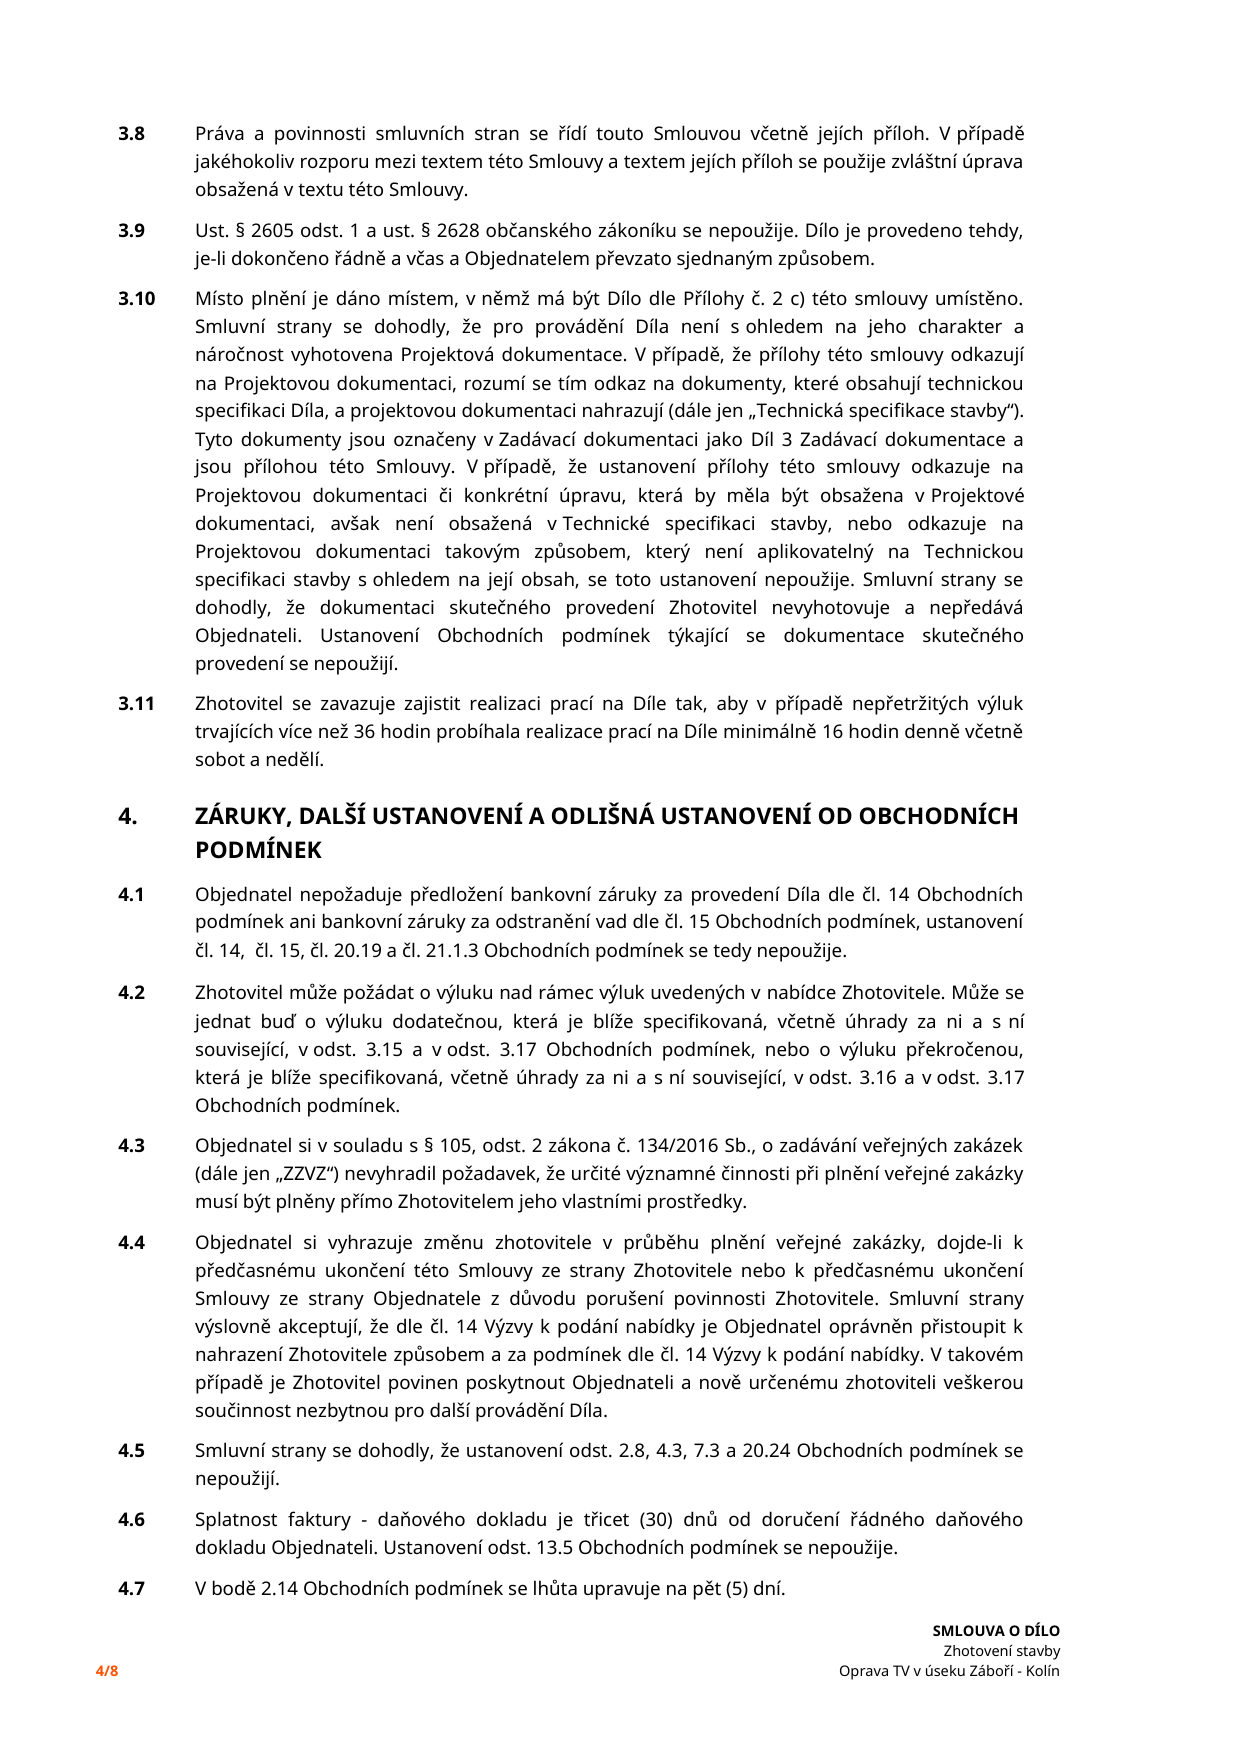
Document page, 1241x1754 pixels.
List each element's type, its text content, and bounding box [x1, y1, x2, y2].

text V bodě 2.14 Obchodních podmínek se lhůta upravuje na pět (5) dní. [118, 1575, 1024, 1600]
text Zhotovitel může požádat o výluku nad rámec výluk uvedených v nabídce Zhotovitele. Může se jednat buď o výluku dodatečnou, která je blíže specifikovaná, včetně úhrady za ni a s ní související, v odst. 3.15 a v odst. 3.17 Obchodních podmínek, nebo o výluku překročenou, která je blíže specifikovaná, včetně úhrady za ni a s ní související, v odst. 3.16 a v odst. 3.17 Obchodních podmínek. [118, 977, 1024, 1117]
text Splatnost faktury - daňového dokladu je třicet (30) dnů od doručení řádného daňového dokladu Objednateli. Ustanovení odst. 13.5 Obchodních podmínek se nepoužije. [118, 1506, 1024, 1560]
text Místo plnění je dáno místem, v němž má být Dílo dle Přílohy č. 2 c) této smlouvy umístěno. Smluvní strany se dohodly, že pro provádění Díla není s ohledem na jeho charakter a náročnost vyhotovena Projektová dokumentace. V případě, že přílohy této smlouvy odkazují na Projektovou dokumentaci, rozumí se tím odkaz na dokumenty, které obsahují technickou specifikaci Díla, a projektovou dokumentaci nahrazují (dále jen „Technická specifikace stavby“). Tyto dokumenty jsou označeny v Zadávací dokumentaci jako Díl 3 Zadávací dokumentace a jsou přílohou této Smlouvy. V případě, že ustanovení přílohy této smlouvy odkazuje na Projektovou dokumentaci či konkrétní úpravu, která by měla být obsažena v Projektové dokumentaci, avšak není obsažená v Technické specifikaci stavby, nebo odkazuje na Projektovou dokumentaci takovým způsobem, který není aplikovatelný na Technickou specifikaci stavby s ohledem na její obsah, se toto ustanovení nepoužije. Smluvní strany se dohodly, že dokumentaci skutečného provedení Zhotovitel nevyhotovuje a nepředává Objednateli. Ustanovení Obchodních podmínek týkající se dokumentace skutečného provedení se nepoužijí. [118, 286, 1024, 676]
text Práva a povinnosti smluvních stran se řídí touto Smlouvou včetně jejích příloh. V případě jakéhokoliv rozporu mezi textem této Smlouvy a textem jejích příloh se použije zvláštní úprava obsažená v textu této Smlouvy. [118, 121, 1024, 202]
text Objednatel si vyhrazuje změnu zhotovitele v průběhu plnění veřejné zakázky, dojde-li k předčasnému ukončení této Smlouvy ze strany Zhotovitele nebo k předčasnému ukončení Smlouvy ze strany Objednatele z důvodu porušení povinnosti Zhotovitele. Smluvní strany výslovně akceptují, že dle čl. 14 Výzvy k podání nabídky je Objednatel oprávněn přistoupit k nahrazení Zhotovitele způsobem a za podmínek dle čl. 14 Výzvy k podání nabídky. V takovém případě je Zhotovitel povinen poskytnout Objednateli a nově určenému zhotoviteli veškerou součinnost nezbytnou pro další provádění Díla. [118, 1229, 1024, 1423]
text Zhotovitel se zavazuje zajistit realizaci prací na Díle tak, aby v případě nepřetržitých výluk trvajících více než 36 hodin probíhala realizace prací na Díle minimálně 16 hodin denně včetně sobot a nedělí. [118, 691, 1024, 772]
text Ust. § 2605 odst. 1 a ust. § 2628 občanského zákoníku se nepoužije. Dílo je provedeno tehdy, je-li dokončeno řádně a včas a Objednatelem převzato sjednaným způsobem. [118, 217, 1024, 271]
text Smluvní strany se dohodly, že ustanovení odst. 2.8, 4.3, 7.3 a 20.24 Obchodních podmínek se nepoužijí. [118, 1438, 1024, 1491]
text ZÁRUKY, DALŠÍ USTANOVENÍ A ODLIŠNÁ USTANOVENÍ OD OBCHODNÍCH PODMÍNEK [118, 799, 1024, 865]
text Objednatel nepožaduje předložení bankovní záruky za provedení Díla dle čl. 14 Obchodních podmínek ani bankovní záruky za odstranění vad dle čl. 15 Obchodních podmínek, ustanovení čl. 14, čl. 15, čl. 20.19 a čl. 21.1.3 Obchodních podmínek se tedy nepoužije. [118, 881, 1024, 962]
text Objednatel si v souladu s § 105, odst. 2 zákona č. 134/2016 Sb., o zadávání veřejných zakázek (dále jen „ZZVZ“) nevyhradil požadavek, že určité významné činnosti při plnění veřejné zakázky musí být plněny přímo Zhotovitelem jeho vlastními prostředky. [118, 1132, 1024, 1214]
